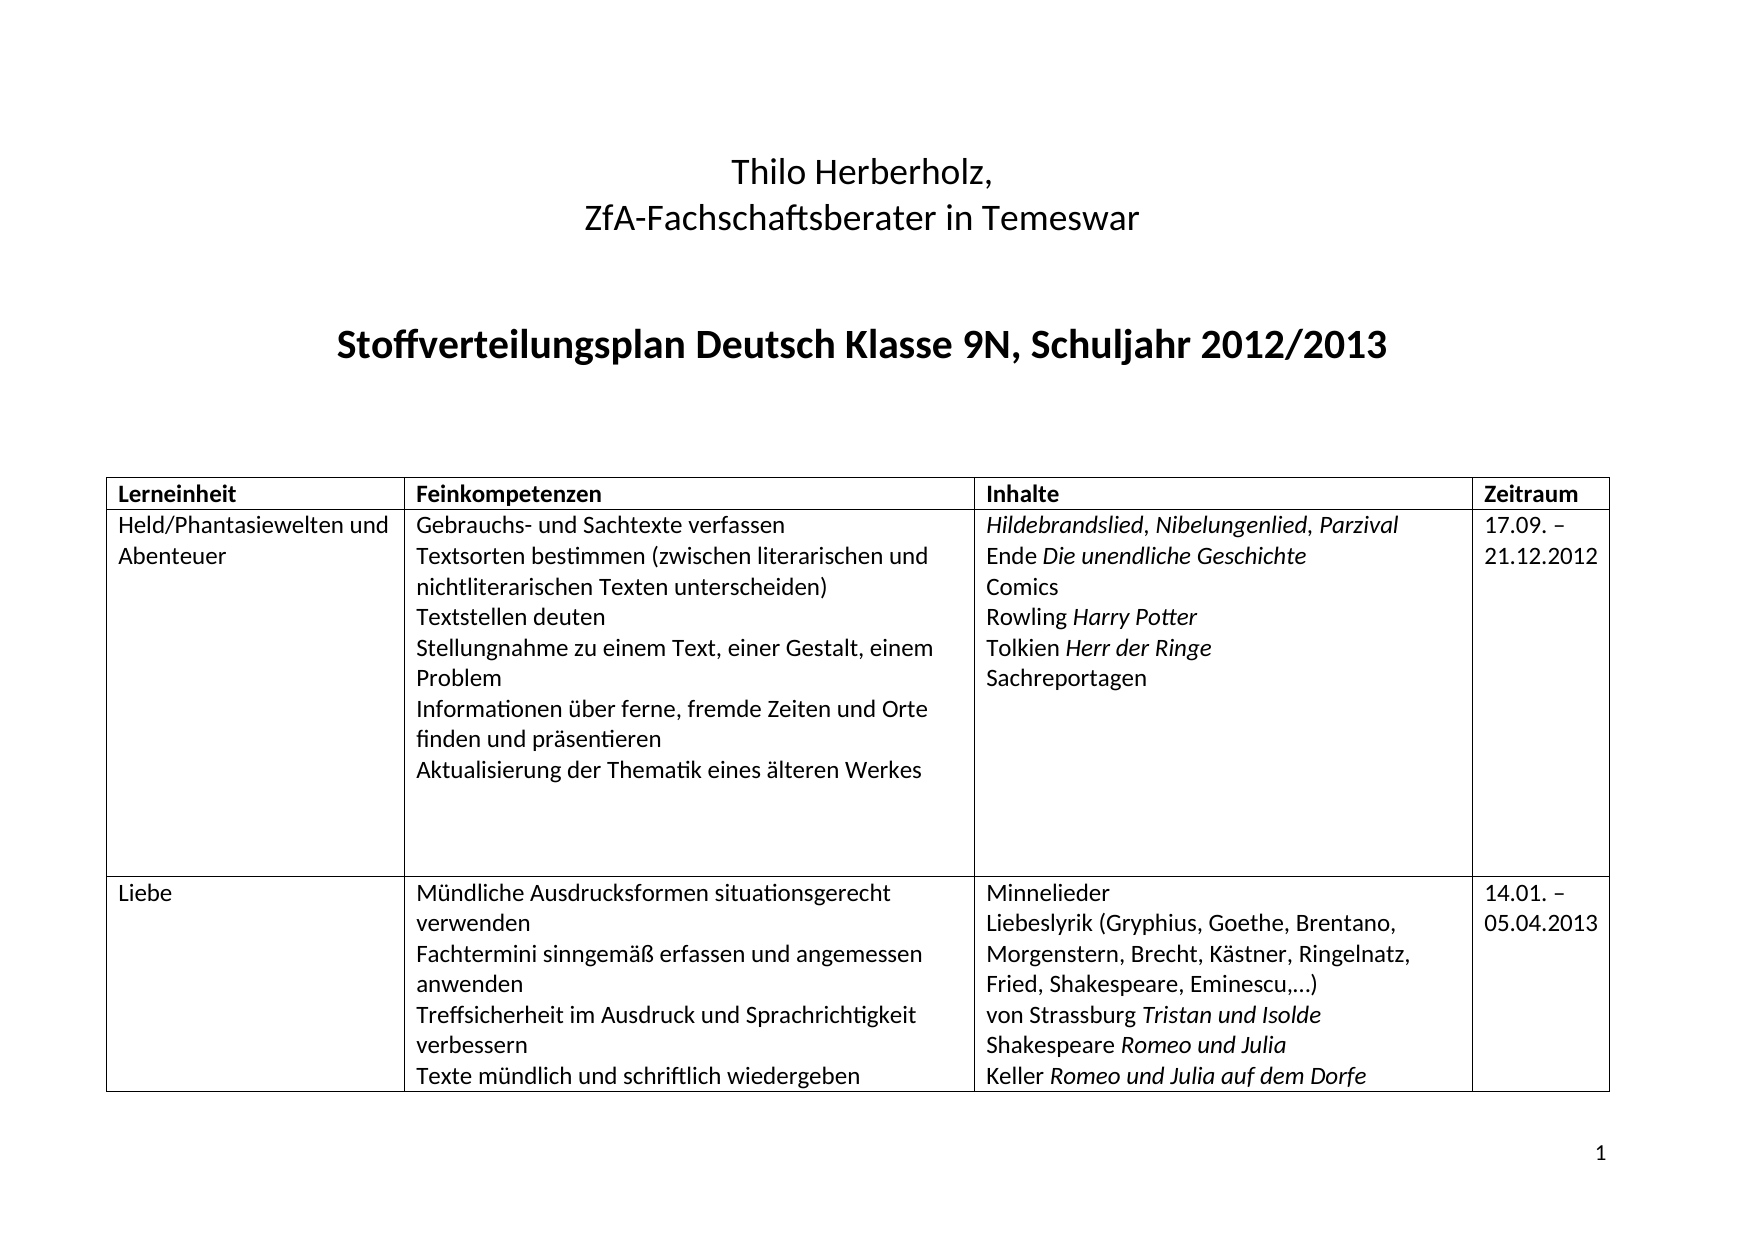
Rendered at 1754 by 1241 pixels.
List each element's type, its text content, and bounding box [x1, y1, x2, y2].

table_cell Held/Phantasiewelten und Abenteuer [107, 510, 404, 876]
table_cell 14.01. – 05.04.2013 [1473, 877, 1609, 1091]
table_header Feinkompetenzen [405, 478, 974, 509]
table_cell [975, 877, 1472, 1091]
table_header Lerneinheit [107, 478, 404, 509]
text ZfA-Fachschaftsberater in Temeswar [118, 193, 1606, 239]
table_cell Gebrauchs- und Sachtexte verfassen Textsorten bestimmen (zwischen literarischen und nichtliterarischen Texten unterscheiden) Textstellen deuten Stellungnahme zu einem Text, einer Gestalt, einem Problem Informationen über ferne, fremde Zeiten und Orte finden und präsentieren Aktualisierung der Thematik eines älteren Werkes [405, 510, 974, 876]
text Stoffverteilungsplan Deutsch Klasse 9N, Schuljahr 2012/2013 [118, 318, 1606, 369]
table_cell Liebe [107, 877, 404, 1091]
table_cell 17.09. – 21.12.2012 [1473, 510, 1609, 876]
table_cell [405, 877, 974, 1091]
table_header Inhalte [975, 478, 1472, 509]
table_cell Hildebrandslied, Nibelungenlied, Parzival Ende Die unendliche Geschichte Comics Rowling Harry Potter Tolkien Herr der Ringe Sachreportagen [975, 510, 1472, 876]
text Thilo Herberholz, [118, 148, 1606, 193]
table_header Zeitraum [1473, 478, 1609, 509]
